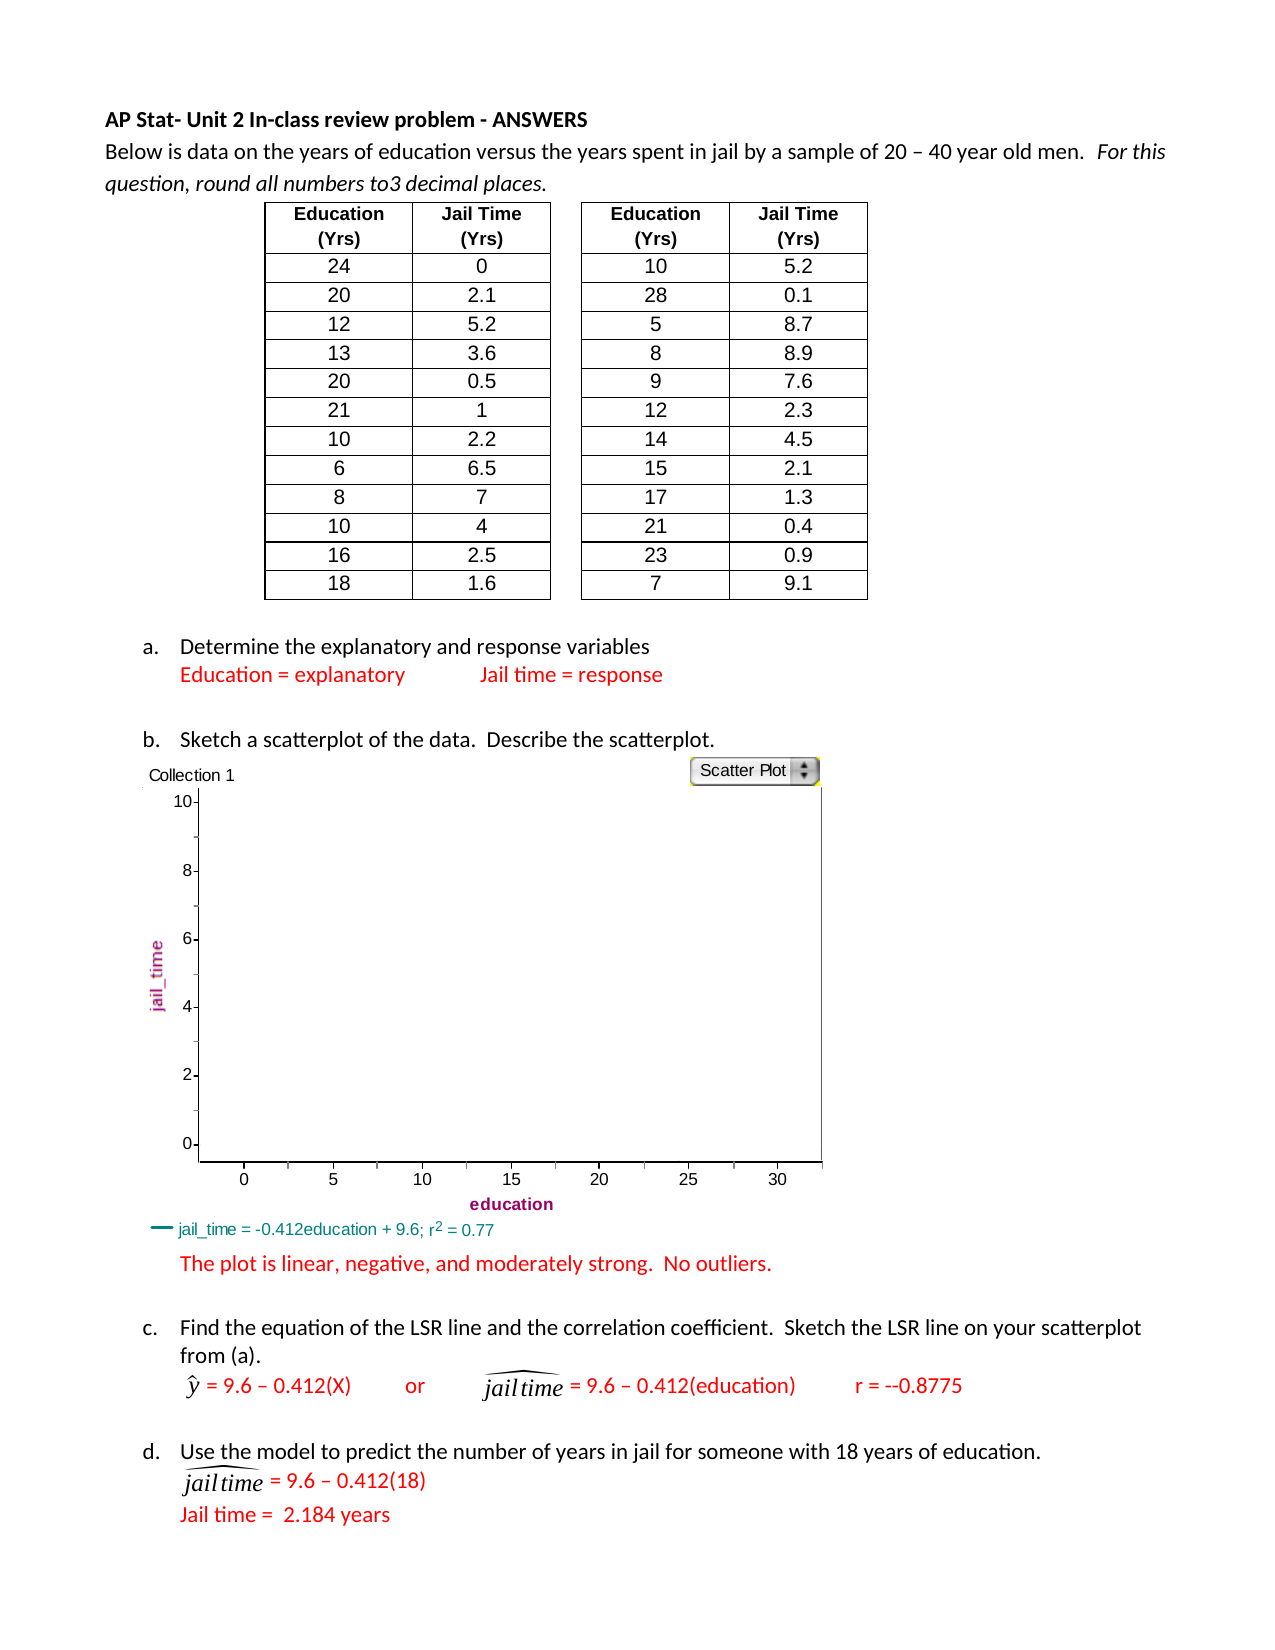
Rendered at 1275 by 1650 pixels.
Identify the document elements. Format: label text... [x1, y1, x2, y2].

table_cell [551, 570, 581, 599]
text Below is data on the years of education versus the years spent in jail by a sample of 20 – 40 year old men. For this question, round all numbers to3 decimal places. [105, 137, 1170, 197]
table_cell 5.2 [730, 254, 867, 282]
table_cell 8.7 [730, 312, 867, 339]
table_cell [551, 397, 581, 426]
text Education = explanatory Jail time = response [180, 660, 1170, 688]
table_cell 5 [582, 312, 729, 339]
text The plot is linear, negative, and moderately strong. No outliers. [142, 1249, 1170, 1277]
table_cell 20 [266, 283, 412, 311]
table_cell 0.4 [730, 514, 867, 541]
table_header Education (Yrs) [582, 203, 729, 253]
table_cell 1.6 [413, 571, 550, 599]
table_cell 4.5 [730, 427, 867, 455]
table_cell 1 [413, 398, 550, 426]
table_cell 5.2 [413, 312, 550, 339]
table_cell [551, 541, 581, 570]
table_cell 23 [582, 543, 729, 570]
table_cell 7.6 [730, 369, 867, 397]
table_cell 6 [266, 456, 412, 484]
table_cell 2.1 [413, 283, 550, 311]
table_header Jail Time (Yrs) [730, 203, 867, 253]
table_cell 1.3 [730, 485, 867, 512]
list Determine the explanatory and response variables [142, 632, 1170, 660]
table_cell 9 [582, 369, 729, 397]
list Use the model to predict the number of years in jail for someone with 18 years of education. [142, 1437, 1170, 1465]
table_cell 12 [582, 398, 729, 426]
table_cell 21 [266, 398, 412, 426]
table_cell 28 [582, 283, 729, 311]
table_cell 8 [582, 340, 729, 368]
table_header Jail Time (Yrs) [413, 203, 550, 253]
table_cell 0.9 [730, 543, 867, 570]
table_cell 4 [413, 514, 550, 541]
table_cell 21 [582, 514, 729, 541]
table_cell [551, 282, 581, 311]
table_cell 12 [266, 312, 412, 339]
text AP Stat- Unit 2 In-class review problem - ANSWERS [105, 105, 1170, 133]
table_cell [551, 513, 581, 541]
table_cell 2.5 [413, 543, 550, 570]
table_cell 8 [266, 485, 412, 512]
table_cell 0.5 [413, 369, 550, 397]
list Find the equation of the LSR line and the correlation coefficient. Sketch the LSR line on your scatterplot from (a). [142, 1313, 1170, 1369]
text = 9.6 – 0.412(18) [142, 1465, 1170, 1496]
table_cell [551, 426, 581, 455]
table_cell 9.1 [730, 571, 867, 599]
table_cell [551, 484, 581, 512]
table_cell 17 [582, 485, 729, 512]
table_cell 6.5 [413, 456, 550, 484]
list Sketch a scatterplot of the data. Describe the scatterplot. [142, 725, 1170, 753]
table_cell 0.1 [730, 283, 867, 311]
table_cell [551, 253, 581, 282]
table_header [551, 202, 581, 253]
table_cell 10 [266, 427, 412, 455]
table_cell 2.2 [413, 427, 550, 455]
table_cell [551, 455, 581, 484]
table_cell 8.9 [730, 340, 867, 368]
table_cell 0 [413, 254, 550, 282]
table_cell 2.3 [730, 398, 867, 426]
table_cell 7 [582, 571, 729, 599]
table_cell 2.1 [730, 456, 867, 484]
table_cell 10 [582, 254, 729, 282]
table_cell [551, 339, 581, 368]
text = 9.6 – 0.412(X) or = 9.6 – 0.412(education) r = --0.8775 [142, 1369, 1170, 1401]
table_cell 18 [266, 571, 412, 599]
table_cell 13 [266, 340, 412, 368]
table_cell 24 [266, 254, 412, 282]
table_cell 20 [266, 369, 412, 397]
table_cell 3.6 [413, 340, 550, 368]
text Jail time = 2.184 years [142, 1500, 1170, 1528]
table_cell [551, 311, 581, 339]
table_header Education (Yrs) [266, 203, 412, 253]
table_cell 16 [266, 543, 412, 570]
table_cell 7 [413, 485, 550, 512]
table_cell 14 [582, 427, 729, 455]
table_cell 15 [582, 456, 729, 484]
table_cell 10 [266, 514, 412, 541]
table_cell [551, 368, 581, 397]
